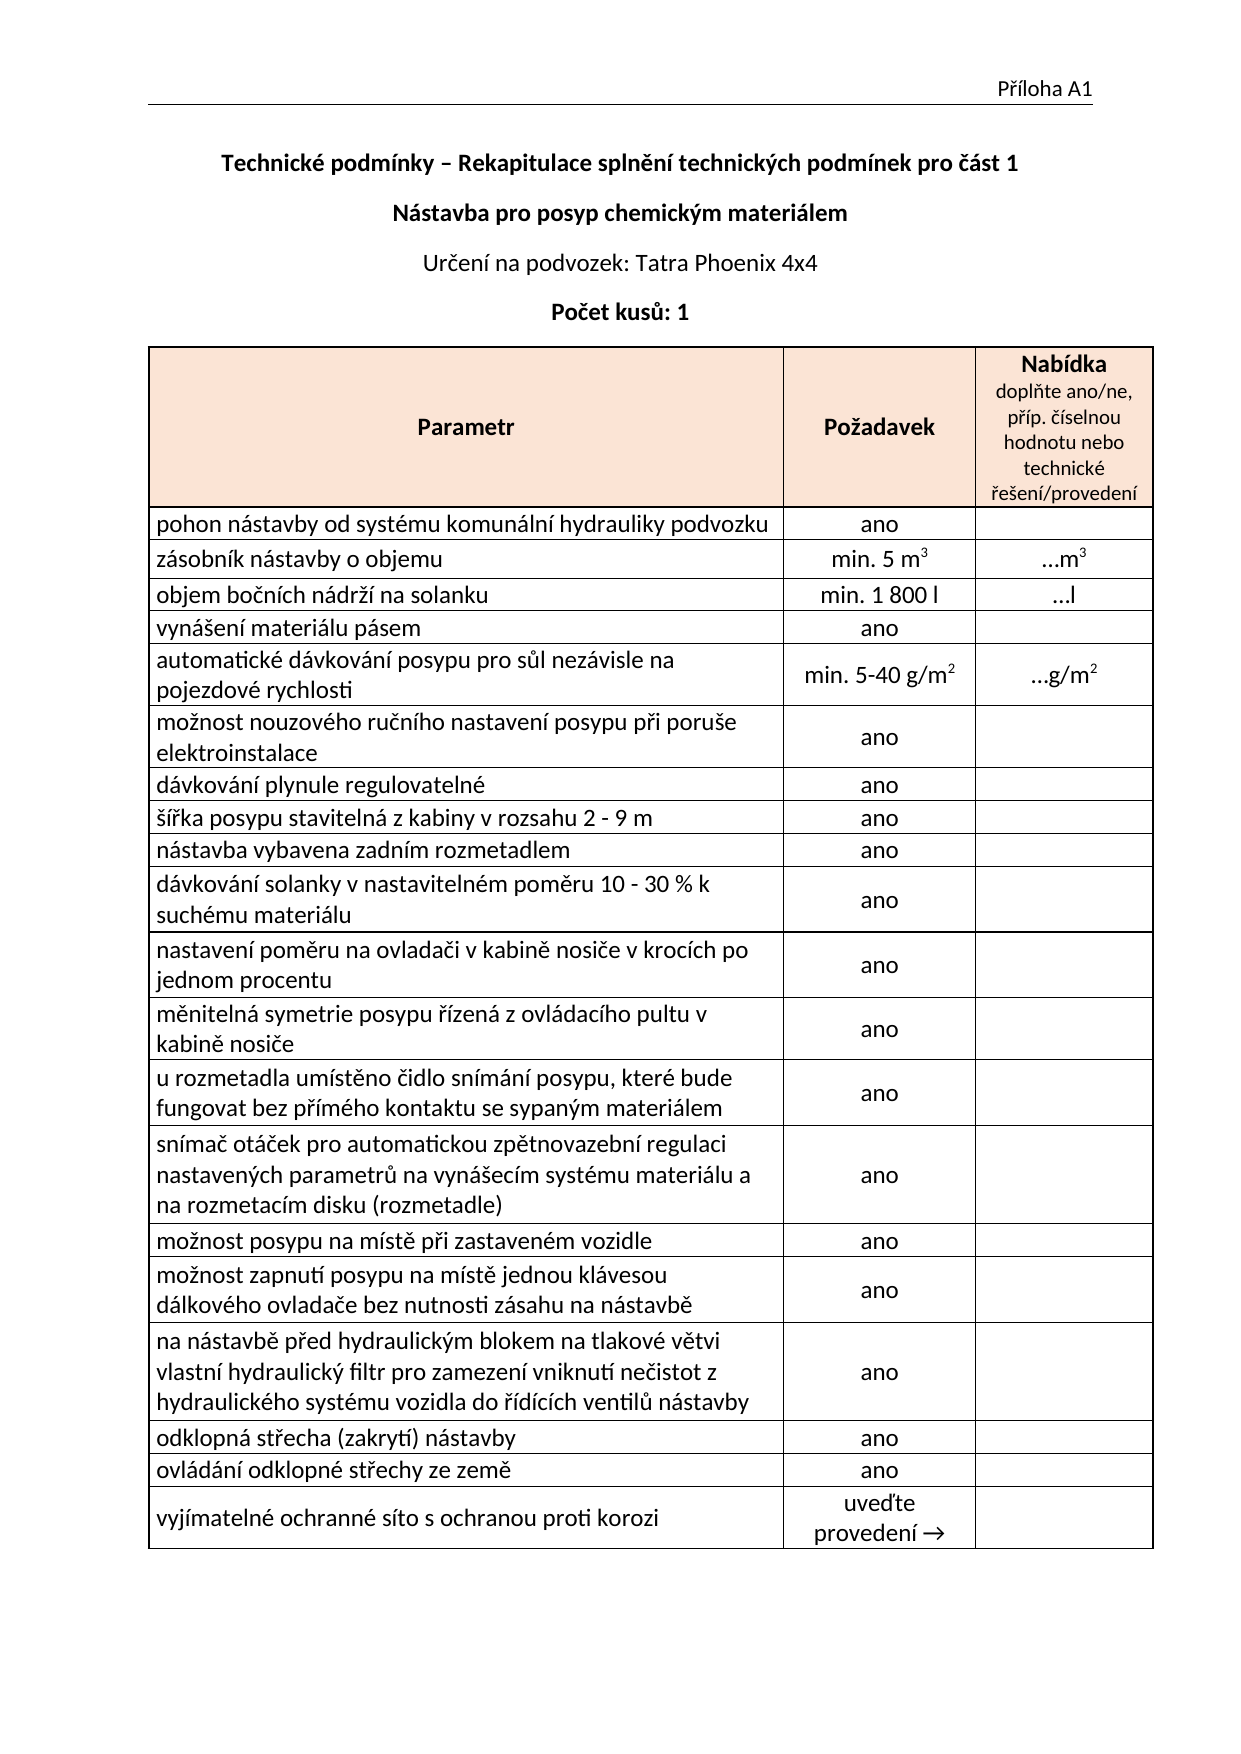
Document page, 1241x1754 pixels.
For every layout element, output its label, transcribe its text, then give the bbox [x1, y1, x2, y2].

table_cell [976, 768, 1152, 800]
table_cell ano [784, 1126, 975, 1223]
table_cell ano [784, 1323, 975, 1420]
table_cell měnitelná symetrie posypu řízená z ovládacího pultu v kabině nosiče [150, 998, 783, 1059]
table_cell ano [784, 508, 975, 538]
text Určení na podvozek: Tatra Phoenix 4x4 [148, 247, 1093, 277]
table_cell objem bočních nádrží na solanku [150, 579, 783, 610]
table_cell [976, 1323, 1152, 1420]
table_cell [976, 1126, 1152, 1223]
table_cell [976, 834, 1152, 866]
table_cell dávkování solanky v nastavitelném poměru 10 - 30 % k suchému materiálu [150, 867, 783, 931]
table_cell …l [976, 579, 1152, 610]
table_cell ano [784, 1060, 975, 1125]
table_header Požadavek [784, 348, 975, 506]
table_cell …m3 [976, 540, 1152, 577]
table_cell [976, 867, 1152, 931]
table_cell ano [784, 706, 975, 767]
text Technické podmínky – Rekapitulace splnění technických podmínek pro část 1 [148, 148, 1093, 178]
table_cell …g/m2 [976, 644, 1152, 705]
table_cell [976, 998, 1152, 1059]
table_cell ano [784, 1224, 975, 1256]
table_cell snímač otáček pro automatickou zpětnovazební regulaci nastavených parametrů na vynášecím systému materiálu a na rozmetacím disku (rozmetadle) [150, 1126, 783, 1223]
table_cell [976, 1421, 1152, 1453]
table_cell šířka posypu stavitelná z kabiny v rozsahu 2 - 9 m [150, 801, 783, 833]
table_cell [976, 1487, 1152, 1548]
table_cell zásobník nástavby o objemu [150, 540, 783, 577]
table_cell ano [784, 611, 975, 643]
table_cell na nástavbě před hydraulickým blokem na tlakové větvi vlastní hydraulický filtr pro zamezení vniknutí nečistot z hydraulického systému vozidla do řídících ventilů nástavby [150, 1323, 783, 1420]
table_cell [976, 933, 1152, 997]
table_cell min. 5-40 g/m2 [784, 644, 975, 705]
table_cell vyjímatelné ochranné síto s ochranou proti korozi [150, 1487, 783, 1548]
text Nástavba pro posyp chemickým materiálem [148, 197, 1093, 228]
table_cell nastavení poměru na ovladači v kabině nosiče v krocích po jednom procentu [150, 933, 783, 997]
table_cell [976, 801, 1152, 833]
table_cell [976, 1224, 1152, 1256]
table_header Nabídka doplňte ano/ne, příp. číselnou hodnotu nebo technické řešení/provedení [976, 348, 1152, 506]
table_cell možnost posypu na místě při zastaveném vozidle [150, 1224, 783, 1256]
table_cell ovládání odklopné střechy ze země [150, 1454, 783, 1486]
table_cell ano [784, 933, 975, 997]
table_cell ano [784, 1454, 975, 1486]
table_cell min. 1 800 l [784, 579, 975, 610]
table_cell nástavba vybavena zadním rozmetadlem [150, 834, 783, 866]
table_cell ano [784, 801, 975, 833]
table_cell možnost nouzového ručního nastavení posypu při poruše elektroinstalace [150, 706, 783, 767]
table_cell ano [784, 768, 975, 800]
table_cell ano [784, 867, 975, 931]
table_cell u rozmetadla umístěno čidlo snímání posypu, které bude fungovat bez přímého kontaktu se sypaným materiálem [150, 1060, 783, 1125]
table_cell ano [784, 998, 975, 1059]
table_cell ano [784, 834, 975, 866]
table_cell [976, 1454, 1152, 1486]
table_cell min. 5 m3 [784, 540, 975, 577]
table_cell ano [784, 1421, 975, 1453]
table_cell uveďte provedení → [784, 1487, 975, 1548]
table_cell možnost zapnutí posypu na místě jednou klávesou dálkového ovladače bez nutnosti zásahu na nástavbě [150, 1257, 783, 1322]
table_cell ano [784, 1257, 975, 1322]
table_cell vynášení materiálu pásem [150, 611, 783, 643]
table_cell dávkování plynule regulovatelné [150, 768, 783, 800]
table_cell [976, 706, 1152, 767]
text Počet kusů: 1 [148, 296, 1093, 327]
table_cell automatické dávkování posypu pro sůl nezávisle na pojezdové rychlosti [150, 644, 783, 705]
table_cell [976, 508, 1152, 538]
table_cell pohon nástavby od systému komunální hydrauliky podvozku [150, 508, 783, 538]
table_cell [976, 611, 1152, 643]
table_cell odklopná střecha (zakrytí) nástavby [150, 1421, 783, 1453]
table_cell [976, 1060, 1152, 1125]
table_header Parametr [150, 348, 783, 506]
table_cell [976, 1257, 1152, 1322]
